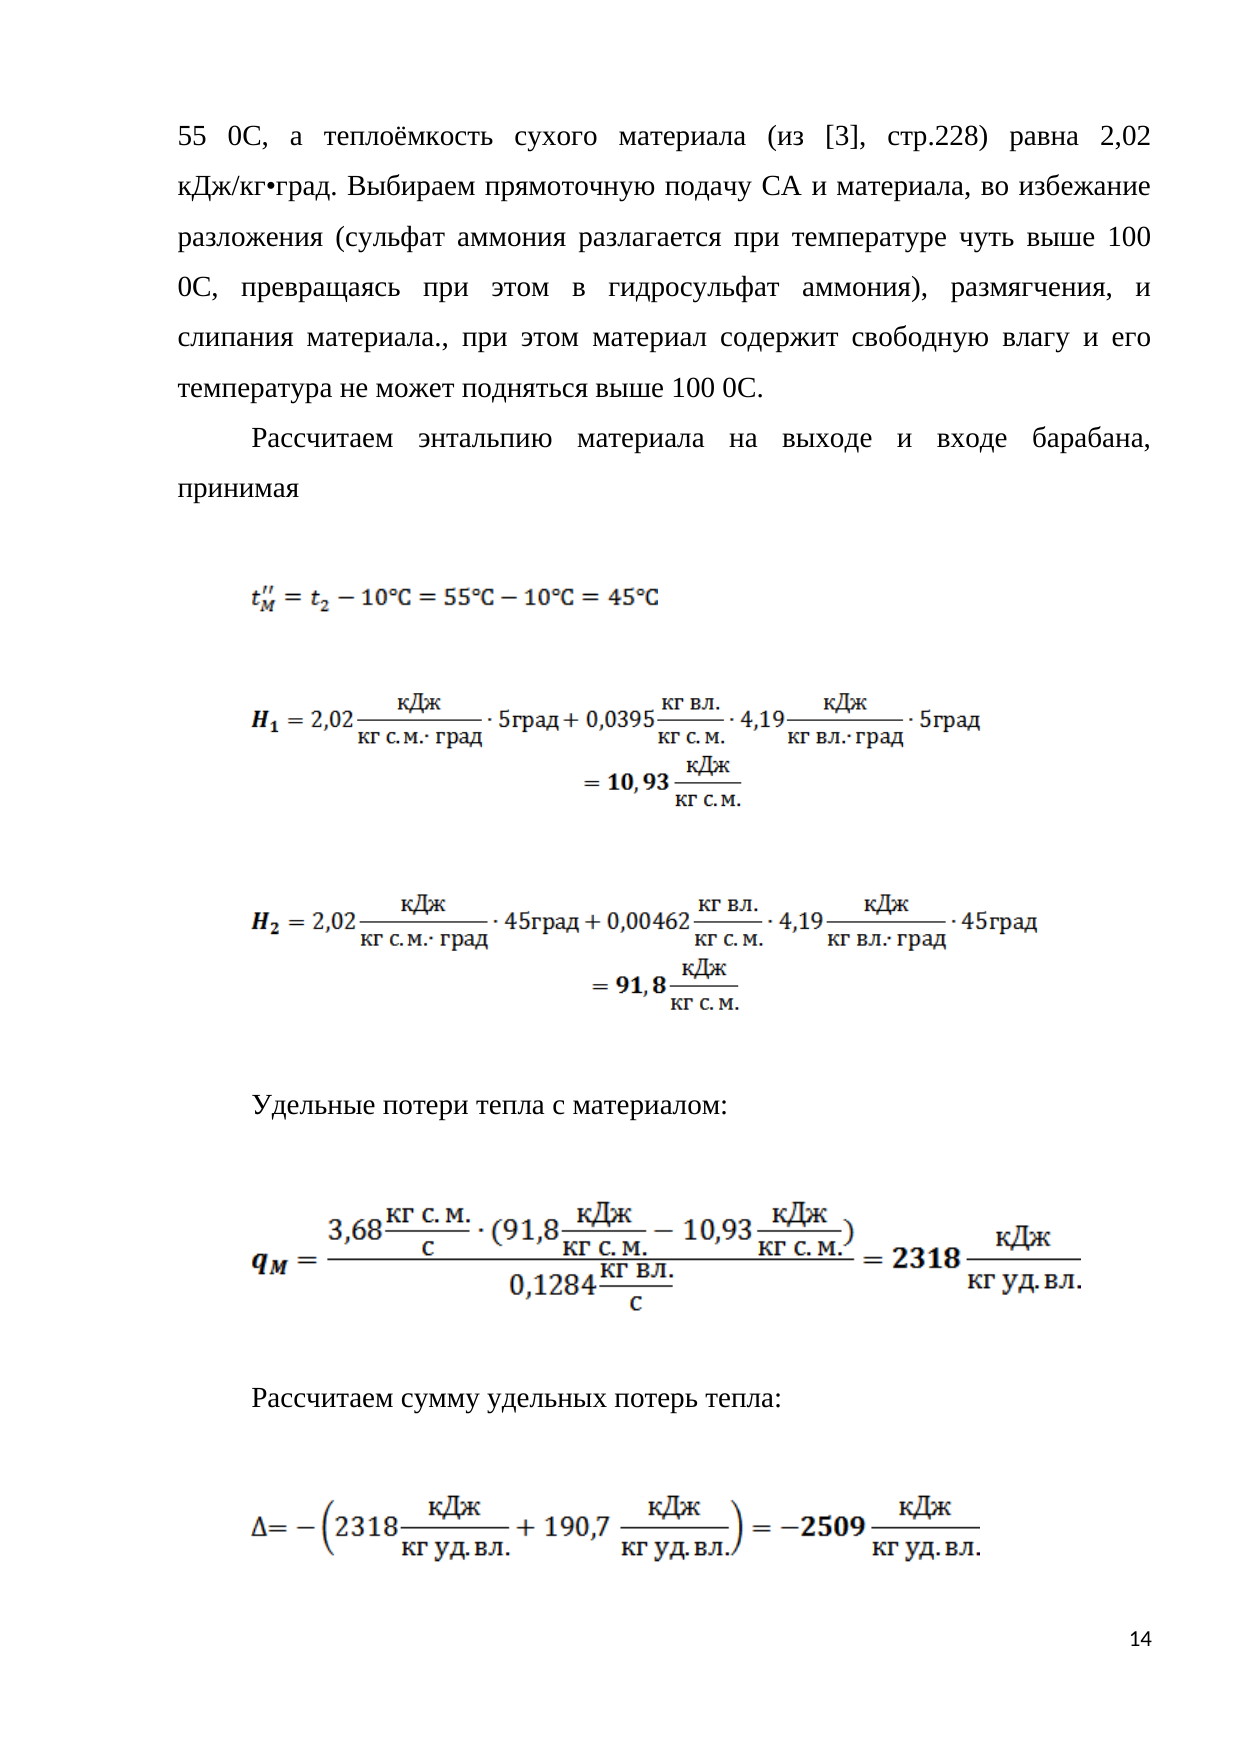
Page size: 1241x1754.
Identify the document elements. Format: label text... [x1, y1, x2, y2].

text Рассчитаем сумму удельных потерь тепла: [177, 1381, 1152, 1414]
picture [251, 1481, 980, 1566]
text Удельные потери тепла с материалом: [177, 1087, 1152, 1121]
text Рассчитаем энтальпию материала на выходе и входе барабана, принимая [177, 420, 1152, 504]
picture [251, 883, 1123, 1024]
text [177, 118, 1152, 403]
picture [251, 682, 1102, 820]
picture [251, 1188, 1081, 1317]
picture [251, 570, 658, 618]
